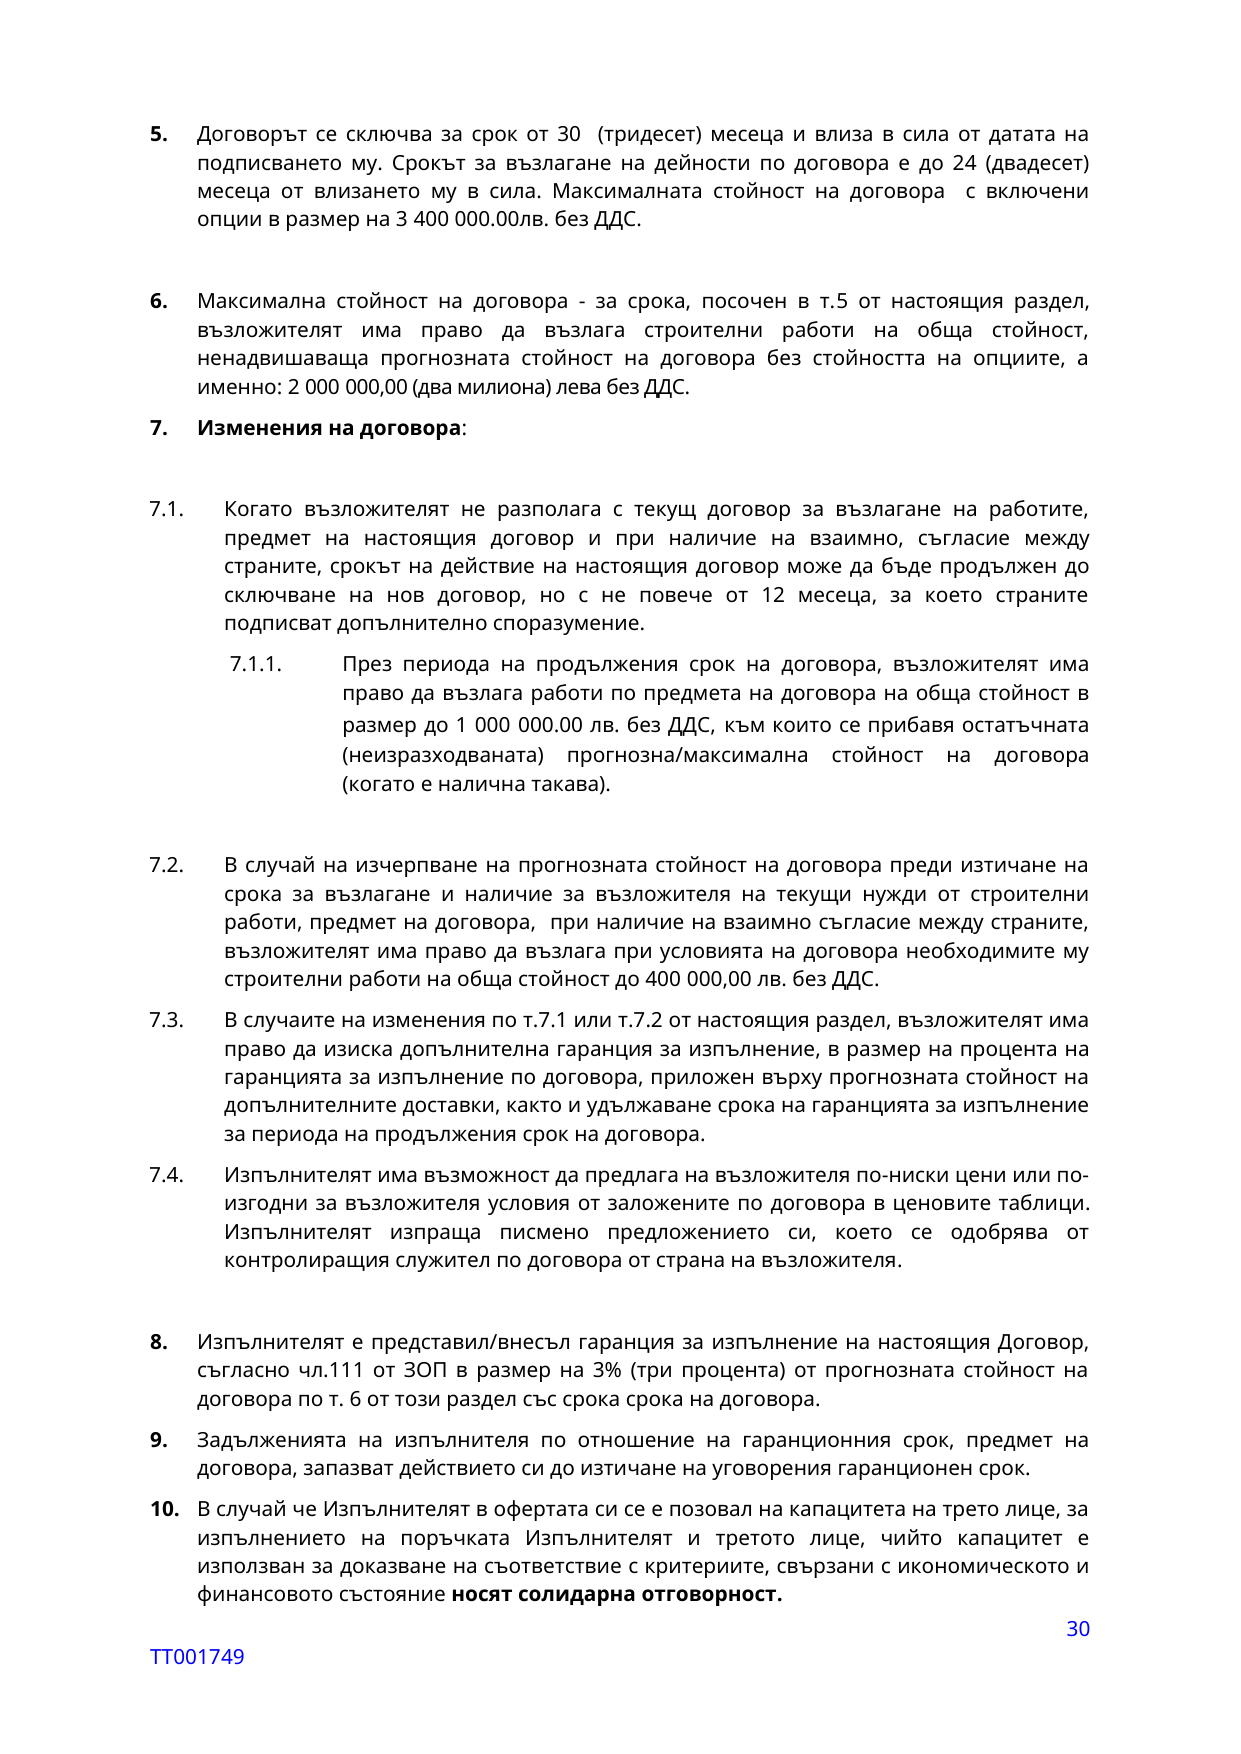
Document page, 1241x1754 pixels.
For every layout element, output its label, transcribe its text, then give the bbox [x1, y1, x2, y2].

list Изпълнителят е представил/внесъл гаранция за изпълнение на настоящия Договор, съгласно чл.111 от ЗОП в размер на 3% (три процента) от прогнозната стойност на договора по т. 6 от този раздел със срока срока на договора. [150, 1327, 1090, 1412]
list В случай че Изпълнителят в офертата си се е позовал на капацитета на трето лице, за изпълнението на поръчката Изпълнителят и третото лице, чийто капацитет е използван за доказване на съответствие с критериите, свързани с икономическото и финансовото състояние носят солидарна отговорност. [150, 1494, 1090, 1608]
list Задълженията на изпълнителя по отношение на гаранционния срок, предмет на договора, запазват действието си до изтичане на уговорения гаранционен срок. [150, 1425, 1090, 1482]
list Изпълнителят има възможност да предлага на възложителя по-ниски цени или по-изгодни за възложителя условия от заложените по договора в ценовите таблици. Изпълнителят изпраща писмено предложението си, което се одобрява от контролиращия служител по договора от страна на възложителя. [149, 1160, 1090, 1274]
list През периода на продължения срок на договора, възложителят има право да възлага работи по предмета на договора на обща стойност в размер до 1 000 000.00 лв. без ДДС, към които се прибавя остатъчната (неизразходваната) прогнозна/максимална стойност на договора (когато е налична такава). [229, 649, 1090, 797]
list В случаите на изменения по т.7.1 или т.7.2 от настоящия раздел, възложителят има право да изиска допълнителна гаранция за изпълнение, в размер на процента на гаранцията за изпълнение по договора, приложен върху прогнозната стойност на допълнителните доставки, както и удължаване срока на гаранцията за изпълнение за периода на продължения срок на договора. [149, 1005, 1090, 1147]
list Изменения на договора: [150, 413, 1090, 441]
list Договорът се сключва за срок от 30 (тридесет) месеца и влиза в сила от датата на подписването му. Срокът за възлагане на дейности по договора е до 24 (двадесет) месеца от влизането му в сила. Максималната стойност на договора с включени опции в размер на 3 400 000.00лв. без ДДС. [150, 119, 1090, 233]
list Максимална стойност на договора - за срока, посочен в т.5 от настоящия раздел, възложителят има право да възлага строителни работи на обща стойност, ненадвишаваща прогнозната стойност на договора без стойността на опциите, а именно: 2 000 000,00 (два милиона) лева без ДДС. [150, 286, 1090, 400]
list В случай на изчерпване на прогнозната стойност на договора преди изтичане на срока за възлагане и наличие за възложителя на текущи нужди от строителни работи, предмет на договора, при наличие на взаимно съгласие между страните, възложителят има право да възлага при условията на договора необходимите му строителни работи на обща стойност до 400 000,00 лв. без ДДС. [149, 851, 1090, 993]
list Когато възложителят не разполага с текущ договор за възлагане на работите, предмет на настоящия договор и при наличие на взаимно, съгласие между страните, срокът на действие на настоящия договор може да бъде продължен до сключване на нов договор, но с не повече от 12 месеца, за което страните подписват допълнително споразумение. [149, 494, 1090, 637]
